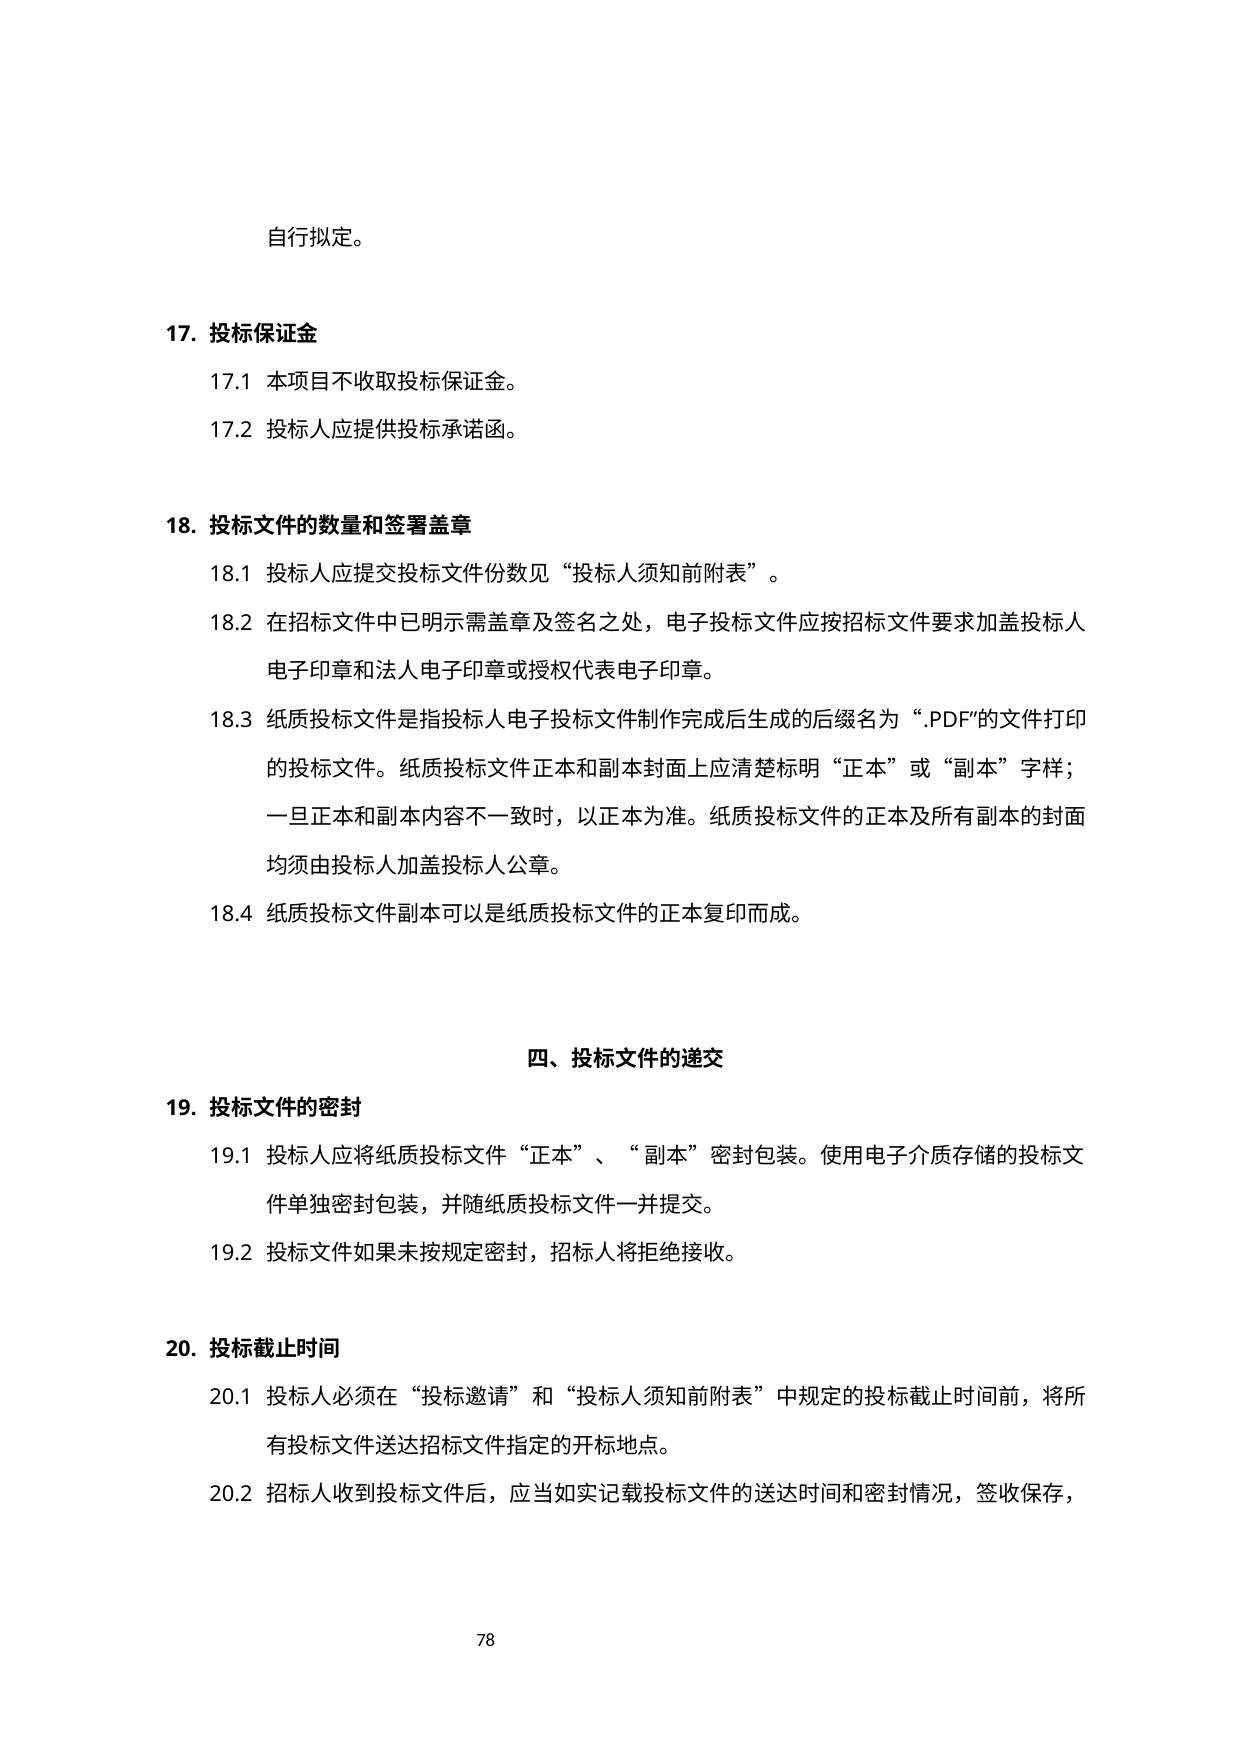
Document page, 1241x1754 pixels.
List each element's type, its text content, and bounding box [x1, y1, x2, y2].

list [209, 219, 1087, 252]
list 在招标文件中已明示需盖章及签名之处，电子投标文件应按招标文件要求加盖投标人电子印章和法人电子印章或授权代表电子印章。 [209, 604, 1087, 686]
list 投标文件如果未按规定密封，招标人将拒绝接收。 [209, 1235, 1087, 1267]
list 投标保证金 [165, 315, 1087, 348]
list 投标人应提交投标文件份数见“投标人须知前附表”。 [209, 556, 1087, 588]
list 投标截止时间 [165, 1331, 1087, 1363]
text 四、投标文件的递交 [165, 1041, 1087, 1073]
list 纸质投标文件是指投标人电子投标文件制作完成后生成的后缀名为“.PDF”的文件打印的投标文件。纸质投标文件正本和副本封面上应清楚标明“正本”或“副本”字样；一旦正本和副本内容不一致时，以正本为准。纸质投标文件的正本及所有副本的封面均须由投标人加盖投标人公章。 [209, 701, 1087, 880]
list 投标人应提供投标承诺函。 [209, 412, 1087, 444]
list 投标人应将纸质投标文件“正本”、“ 副本”密封包装。使用电子介质存储的投标文件单独密封包装，并随纸质投标文件一并提交。 [209, 1138, 1087, 1219]
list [209, 1476, 1087, 1508]
list 投标文件的数量和签署盖章 [165, 508, 1087, 540]
list 本项目不收取投标保证金。 [209, 364, 1087, 396]
list 投标人必须在“投标邀请”和“投标人须知前附表”中规定的投标截止时间前，将所有投标文件送达招标文件指定的开标地点。 [209, 1379, 1087, 1460]
list 纸质投标文件副本可以是纸质投标文件的正本复印而成。 [209, 896, 1087, 928]
list 投标文件的密封 [165, 1089, 1087, 1122]
